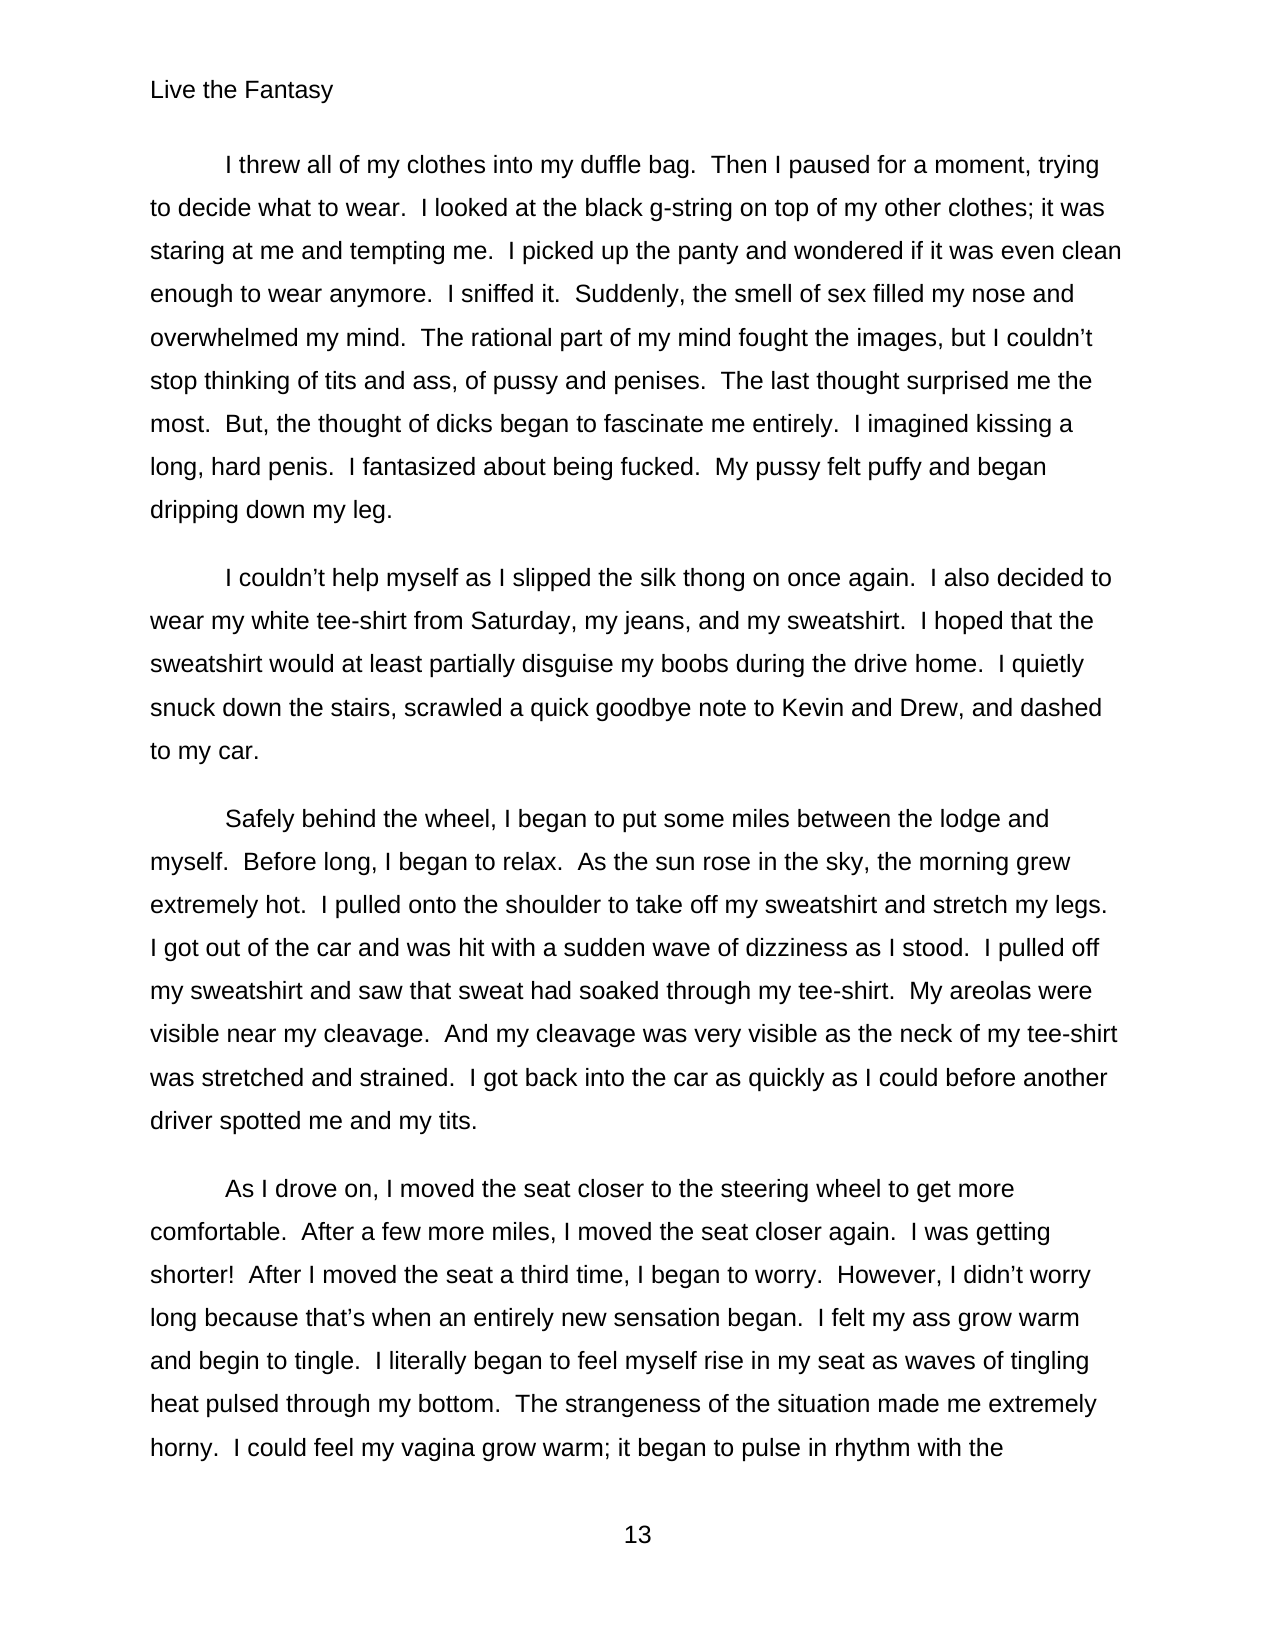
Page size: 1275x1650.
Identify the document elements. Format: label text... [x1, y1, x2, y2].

text I couldn’t help myself as I slipped the silk thong on once again. I also decided to wear my white tee-shirt from Saturday, my jeans, and my sweatshirt. I hoped that the sweatshirt would at least partially disguise my boobs during the drive home. I quietly snuck down the stairs, scrawled a quick goodbye note to Kevin and Drew, and dashed to my car. [150, 563, 1125, 764]
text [150, 1174, 1125, 1461]
text Safely behind the wheel, I began to put some miles between the lodge and myself. Before long, I began to relax. As the sun rose in the sky, the morning grew extremely hot. I pulled onto the shoulder to take off my sweatshirt and stretch my legs. I got out of the car and was hit with a sudden wave of dizziness as I stood. I pulled off my sweatshirt and saw that sweat had soaked through my tee-shirt. My areolas were visible near my cleavage. And my cleavage was very visible as the neck of my tee-shirt was stretched and strained. I got back into the car as quickly as I could before another driver spotted me and my tits. [150, 804, 1125, 1134]
text I threw all of my clothes into my duffle bag. Then I paused for a moment, trying to decide what to wear. I looked at the black g-string on top of my other clothes; it was staring at me and tempting me. I picked up the panty and wondered if it was even clean enough to wear anymore. I sniffed it. Suddenly, the smell of sex filled my nose and overwhelmed my mind. The rational part of my mind fought the images, but I couldn’t stop thinking of tits and ass, of pussy and penises. The last thought surprised me the most. But, the thought of dicks began to fascinate me entirely. I imagined kissing a long, hard penis. I fantasized about being fucked. My pussy felt puffy and began dripping down my leg. [150, 150, 1125, 524]
